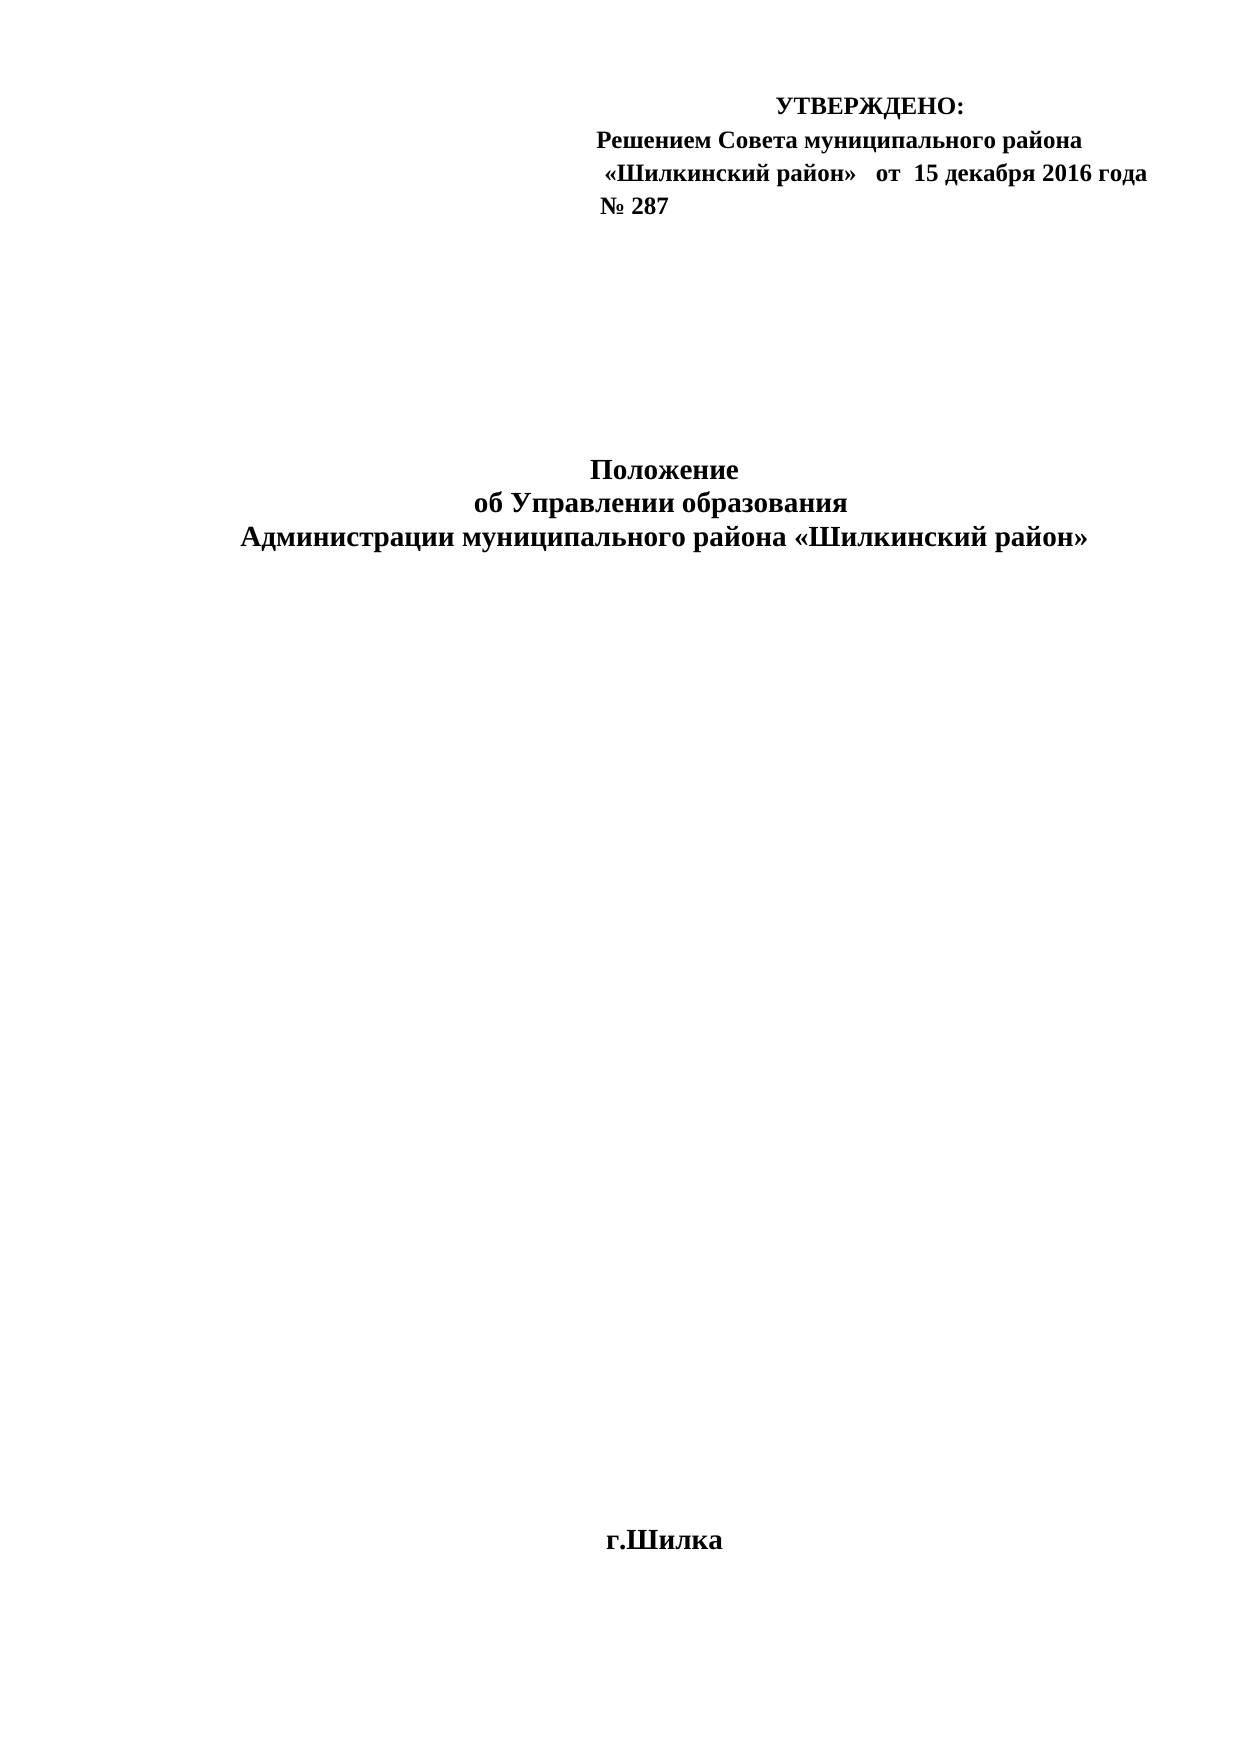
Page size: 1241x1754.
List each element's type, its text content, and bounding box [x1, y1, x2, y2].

text УТВЕРЖДЕНО: [177, 91, 1152, 120]
text г.Шилка [177, 1522, 1152, 1556]
text Решением Совета муниципального района «Шилкинский район» от 15 декабря 2016 года № 287 [177, 125, 1152, 220]
text Положение об Управлении образования Администрации муниципального района «Шилкинский район» [177, 452, 1152, 553]
